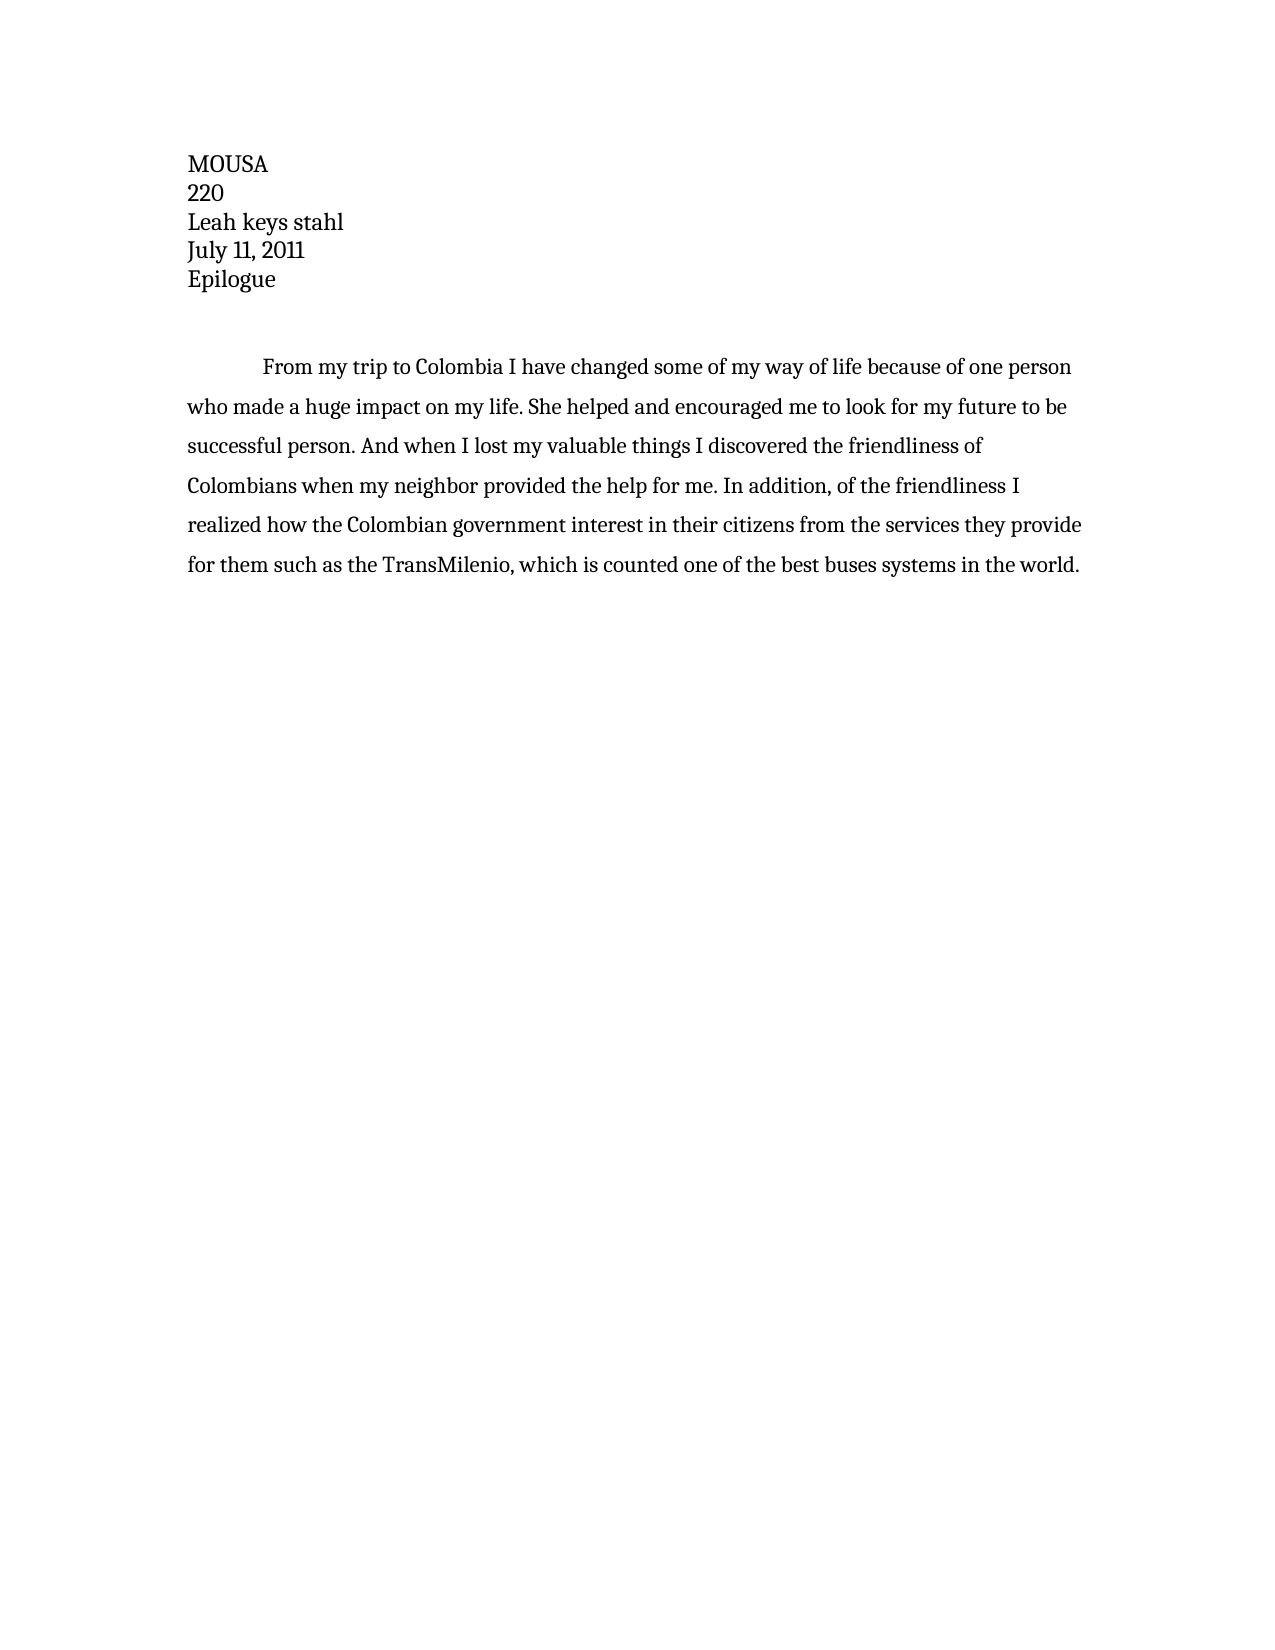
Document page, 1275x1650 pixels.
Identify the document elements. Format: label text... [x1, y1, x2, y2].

text From my trip to Colombia I have changed some of my way of life because of one person who made a huge impact on my life. She helped and encouraged me to look for my future to be successful person. And when I lost my valuable things I discovered the friendliness of Colombians when my neighbor provided the help for me. In addition, of the friendliness I realized how the Colombian government interest in their citizens from the services they provide for them such as the TransMilenio, which is counted one of the best buses systems in the world. [187, 354, 1087, 578]
text Epilogue [187, 265, 1087, 294]
text MOUSA [187, 150, 1087, 179]
text Leah keys stahl [187, 207, 1087, 236]
text July 11, 2011 [187, 236, 1087, 265]
text 220 [187, 179, 1087, 207]
